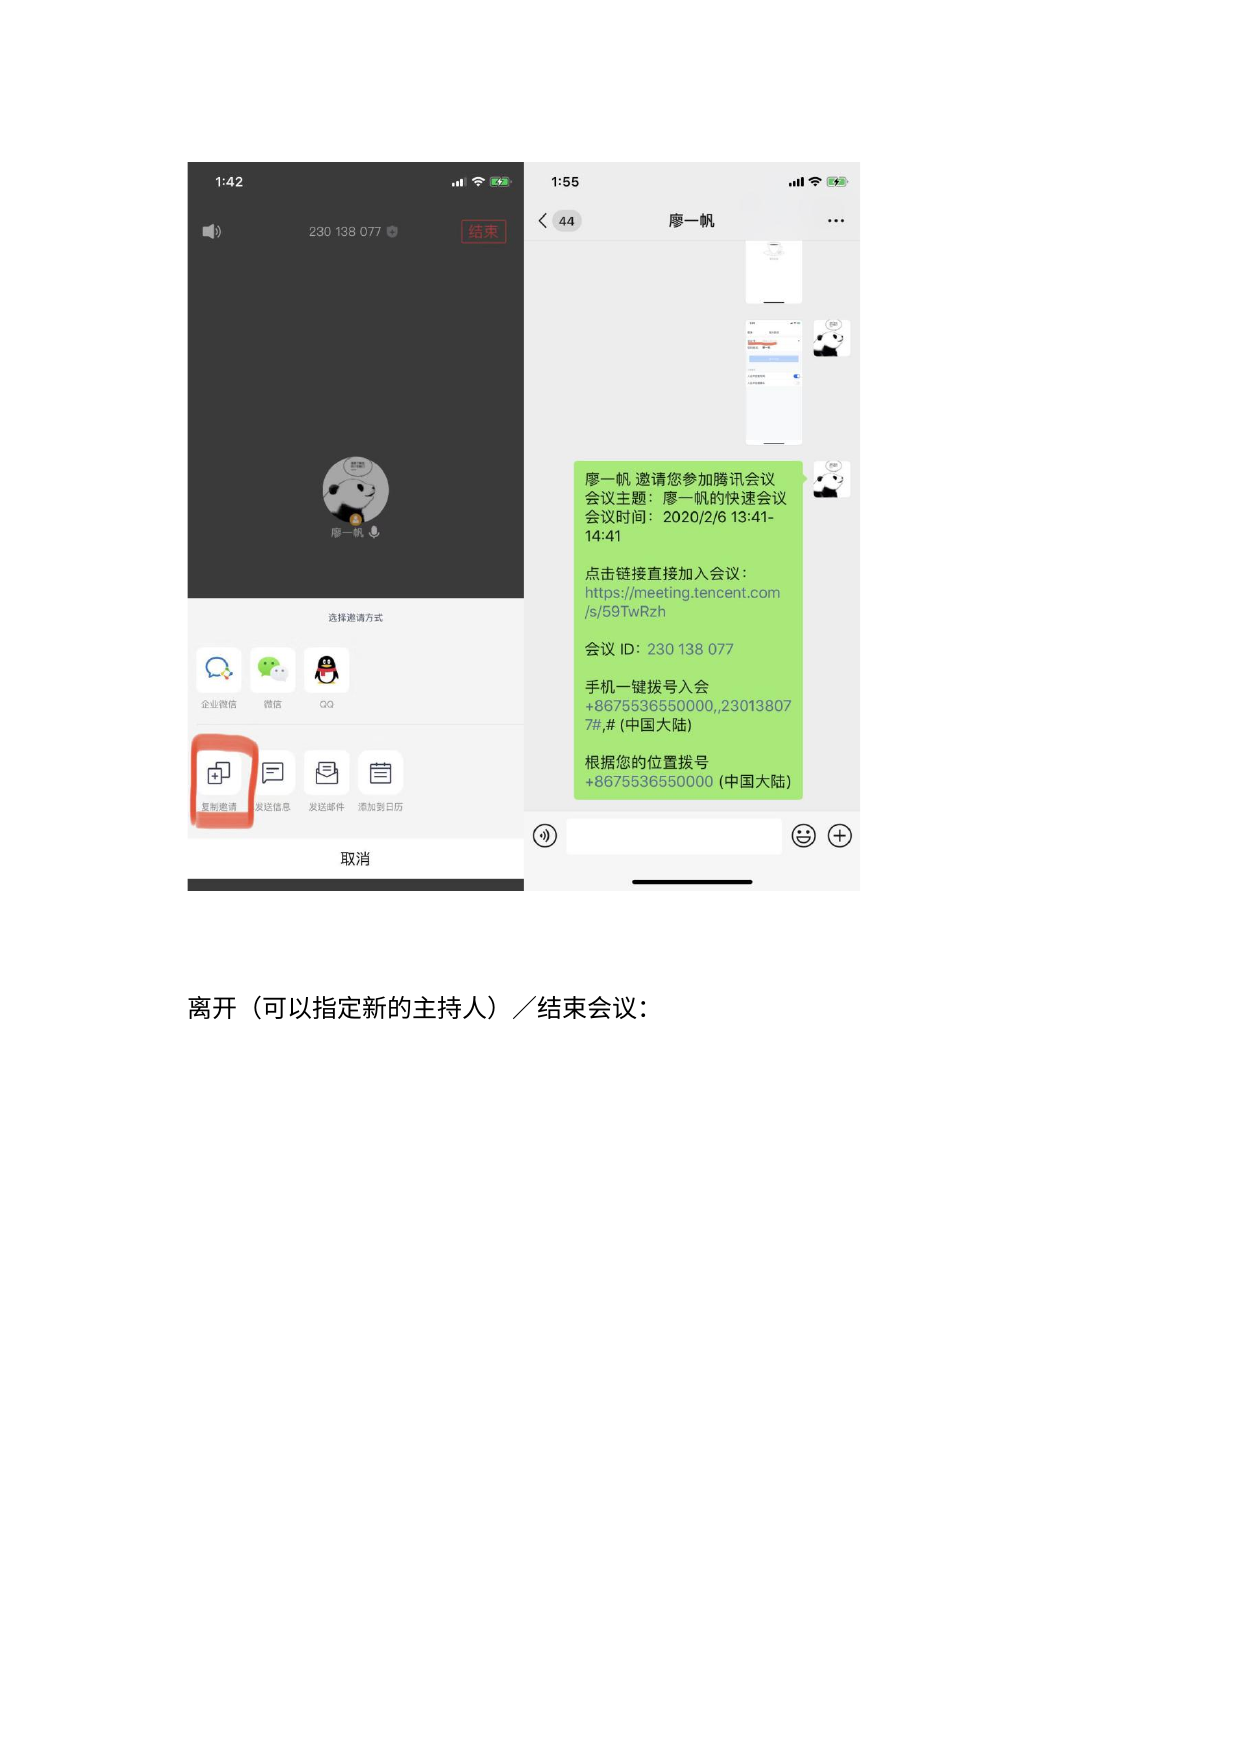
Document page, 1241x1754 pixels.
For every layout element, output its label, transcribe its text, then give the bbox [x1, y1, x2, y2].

text 离开（可以指定新的主持人）／结束会议： [187, 974, 1053, 1039]
picture [187, 162, 861, 891]
